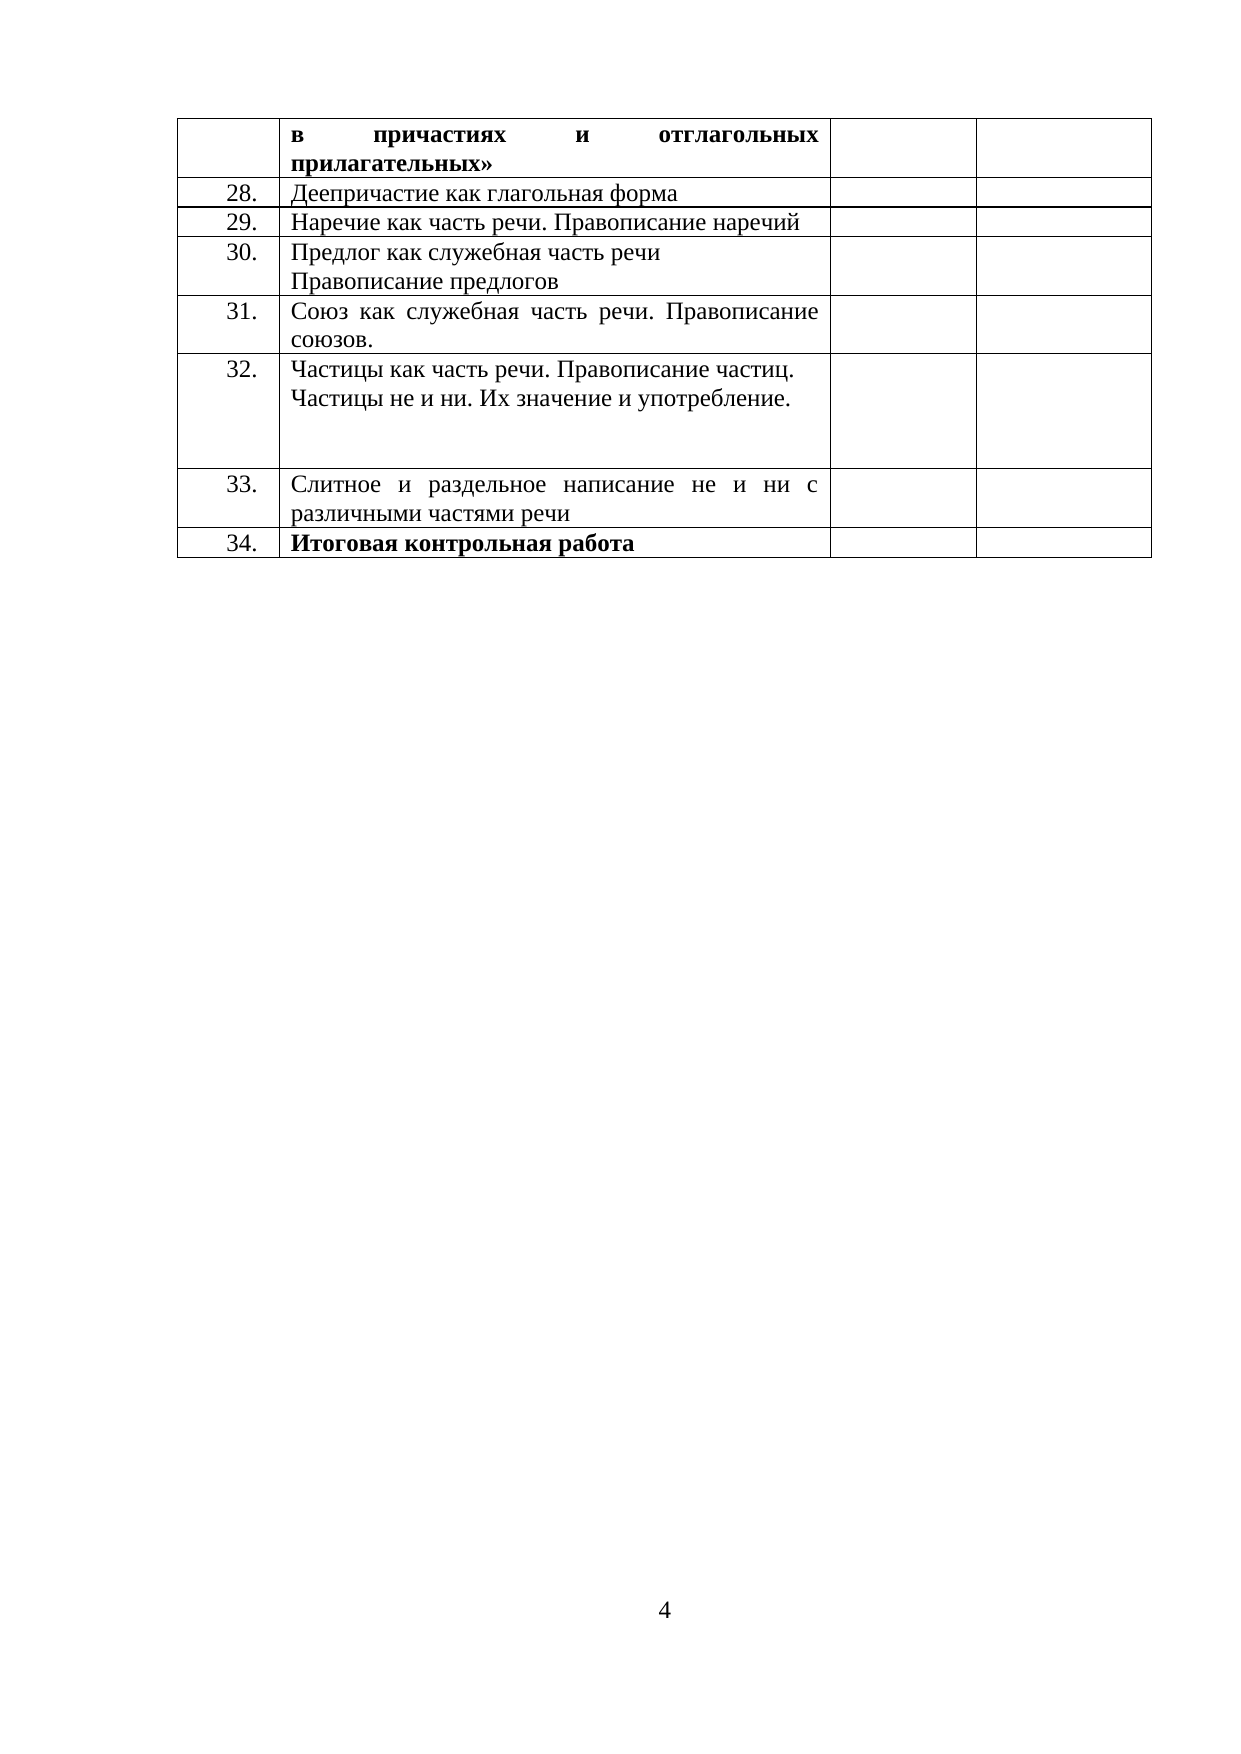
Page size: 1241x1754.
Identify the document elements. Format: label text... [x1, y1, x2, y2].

table_cell [977, 178, 1151, 206]
table_cell [977, 208, 1151, 236]
table_cell Итоговая контрольная работа [280, 528, 830, 557]
table_cell [178, 237, 279, 295]
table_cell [280, 119, 830, 177]
table_cell [831, 119, 976, 177]
table_cell [178, 469, 279, 527]
table_cell [178, 528, 279, 557]
table_cell [831, 354, 976, 468]
table_cell Наречие как часть речи. Правописание наречий [280, 208, 830, 236]
table_cell [178, 119, 279, 177]
table_cell [178, 296, 279, 353]
table_cell [977, 119, 1151, 177]
table_cell Деепричастие как глагольная форма [280, 178, 830, 206]
table_cell [977, 528, 1151, 557]
table_cell [831, 528, 976, 557]
table_cell [977, 296, 1151, 353]
table_cell Предлог как служебная часть речи Правописание предлогов [280, 237, 830, 295]
table_cell [977, 469, 1151, 527]
table_cell [178, 178, 279, 206]
table_cell [977, 354, 1151, 468]
table_cell [831, 178, 976, 206]
table_cell [178, 354, 279, 468]
table_cell Частицы как часть речи. Правописание частиц. Частицы не и ни. Их значение и употребление. [280, 354, 830, 468]
table_cell [831, 469, 976, 527]
table_cell [831, 237, 976, 295]
table_cell [977, 237, 1151, 295]
table_cell [831, 208, 976, 236]
table_cell [178, 208, 279, 236]
table_cell Союз как служебная часть речи. Правописание союзов. [280, 296, 830, 353]
table_cell Слитное и раздельное написание не и ни с различными частями речи [280, 469, 830, 527]
table_cell [831, 296, 976, 353]
